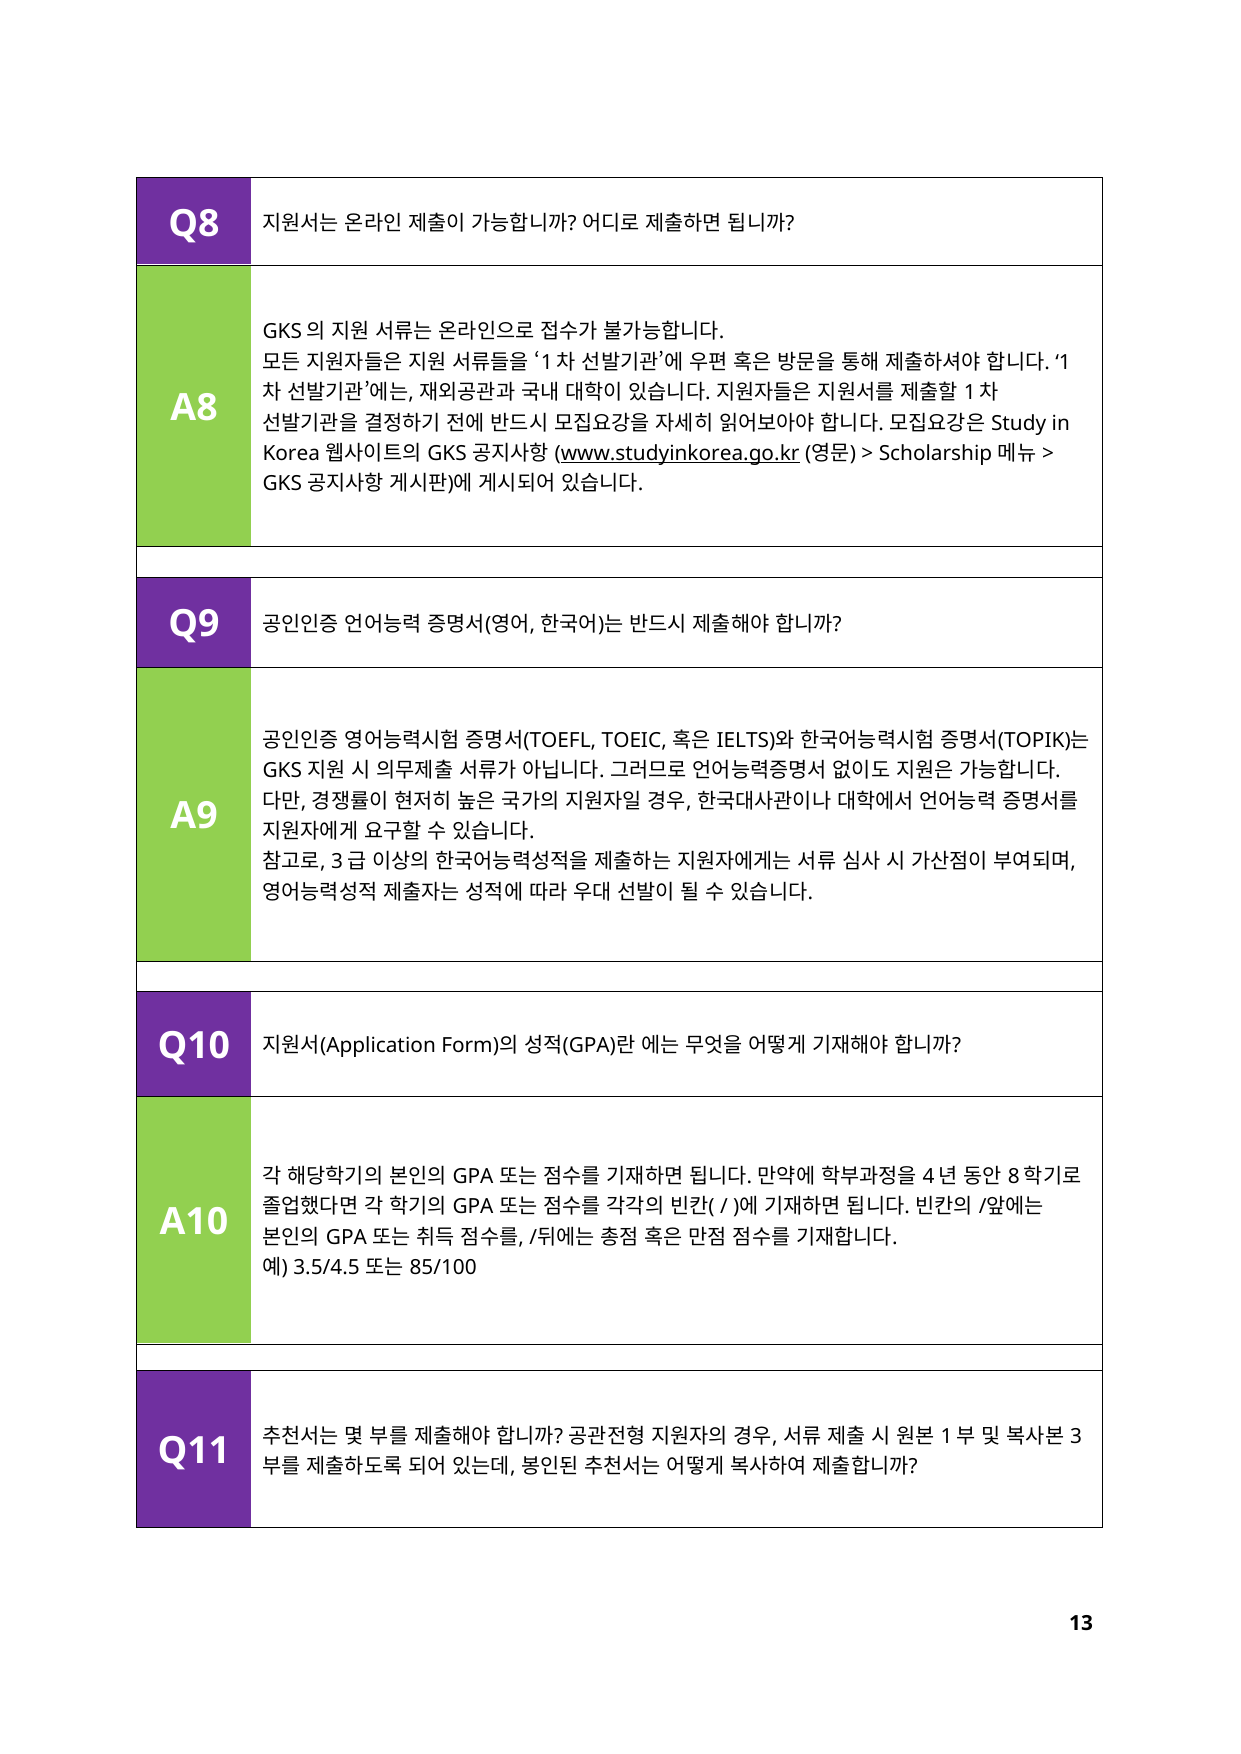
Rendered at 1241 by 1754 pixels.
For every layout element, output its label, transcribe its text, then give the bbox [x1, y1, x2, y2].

table_cell Q9 [137, 578, 251, 667]
table_cell 공인인증 언어능력 증명서(영어, 한국어)는 반드시 제출해야 합니까? [251, 578, 1102, 667]
table_cell [137, 1345, 1102, 1370]
table_cell Q11 [137, 1371, 251, 1527]
table_cell GKS의 지원 서류는 온라인으로 접수가 불가능합니다. 모든 지원자들은 지원 서류들을 ‘1차 선발기관’에 우편 혹은 방문을 통해 제출하셔야 합니다. ‘1차 선발기관’에는, 재외공관과 국내 대학이 있습니다. 지원자들은 지원서를 제출할 1차 선발기관을 결정하기 전에 반드시 모집요강을 자세히 읽어보아야 합니다. 모집요강은 Study in Korea 웹사이트의 GKS 공지사항 (www.studyinkorea.go.kr (영문) > Scholarship 메뉴 > GKS 공지사항 게시판)에 게시되어 있습니다. [251, 266, 1102, 546]
table_cell A8 [137, 266, 251, 546]
table_cell Q8 [137, 178, 251, 264]
table_cell [137, 547, 1102, 577]
table_cell 추천서는 몇 부를 제출해야 합니까? 공관전형 지원자의 경우, 서류 제출 시 원본 1부 및 복사본 3부를 제출하도록 되어 있는데, 봉인된 추천서는 어떻게 복사하여 제출합니까? [251, 1371, 1102, 1527]
table_cell A9 [137, 668, 251, 961]
table_cell 지원서(Application Form)의 성적(GPA)란 에는 무엇을 어떻게 기재해야 합니까? [251, 992, 1102, 1096]
table_cell A10 [137, 1097, 251, 1343]
table_cell 공인인증 영어능력시험 증명서(TOEFL, TOEIC, 혹은 IELTS)와 한국어능력시험 증명서(TOPIK)는 GKS 지원 시 의무제출 서류가 아닙니다. 그러므로 언어능력증명서 없이도 지원은 가능합니다. 다만, 경쟁률이 현저히 높은 국가의 지원자일 경우, 한국대사관이나 대학에서 언어능력 증명서를 지원자에게 요구할 수 있습니다. 참고로, 3급 이상의 한국어능력성적을 제출하는 지원자에게는 서류 심사 시 가산점이 부여되며, 영어능력성적 제출자는 성적에 따라 우대 선발이 될 수 있습니다. [251, 668, 1102, 961]
table_cell 각 해당학기의 본인의 GPA 또는 점수를 기재하면 됩니다. 만약에 학부과정을 4년 동안 8학기로 졸업했다면 각 학기의 GPA 또는 점수를 각각의 빈칸( / )에 기재하면 됩니다. 빈칸의 /앞에는 본인의 GPA 또는 취득 점수를, /뒤에는 총점 혹은 만점 점수를 기재합니다. 예) 3.5/4.5 또는 85/100 [251, 1097, 1102, 1343]
table_cell Q10 [137, 992, 251, 1096]
table_cell 지원서는 온라인 제출이 가능합니까? 어디로 제출하면 됩니까? [251, 178, 1102, 264]
table_cell [137, 962, 1102, 991]
